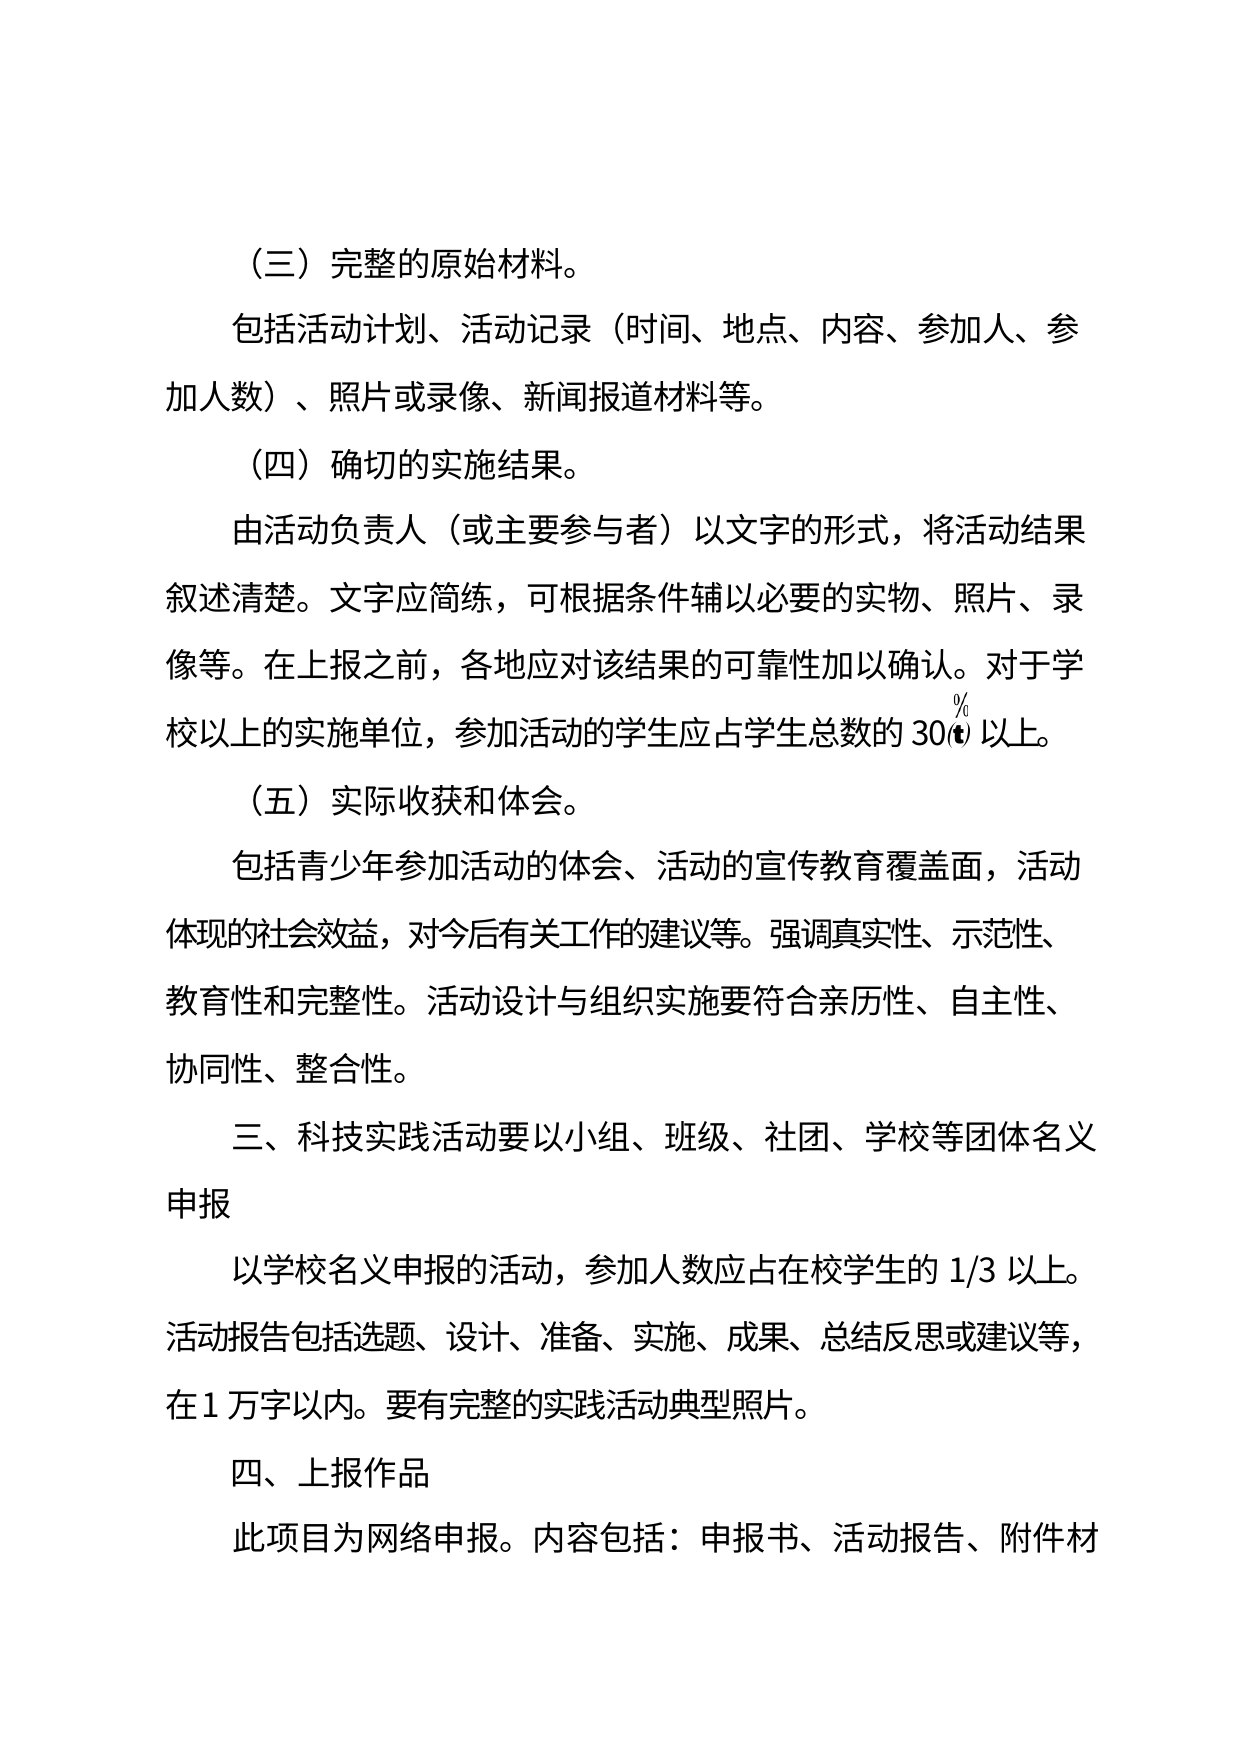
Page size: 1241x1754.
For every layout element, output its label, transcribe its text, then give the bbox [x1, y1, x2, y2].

text （四）确切的实施结果。 [230, 438, 1128, 487]
text （三）完整的原始材料。 [230, 237, 1128, 286]
text 以学校名义申报的活动，参加人数应占在校学生的 1/3 以上。活动报告包括选题、设计、准备、实施、成果、总结反思或建议等， 在 1 万字以内。要有完整的实践活动典型照片。 [165, 1243, 1103, 1427]
text 此项目为网络申报。内容包括：申报书、活动报告、附件材 [233, 1512, 1128, 1560]
text 三、科技实践活动要以小组、班级、社团、学校等团体名义 [231, 1111, 1128, 1159]
text 包括活动计划、活动记录（时间、地点、内容、参加人、参加人数）、照片或录像、新闻报道材料等。 [165, 303, 1087, 419]
text 四、上报作品 [230, 1447, 1128, 1495]
text 包括青少年参加活动的体会、活动的宣传教育覆盖面，活动体现的社会效益，对今后有关工作的建议等。强调真实性、示范性、教育性和完整性。活动设计与组织实施要符合亲历性、自主性、协同性、整合性。 [165, 840, 1103, 1091]
text 申报 [165, 1178, 1128, 1226]
text （五）实际收获和体会。 [230, 775, 1128, 823]
text 由活动负责人（或主要参与者）以文字的形式，将活动结果叙述清楚。文字应简练，可根据条件辅以必要的实物、照片、录像等。在上报之前，各地应对该结果的可靠性加以确认。对于学校以上的实施单位，参加活动的学生应占学生总数的 30 以上。 [165, 504, 1087, 754]
